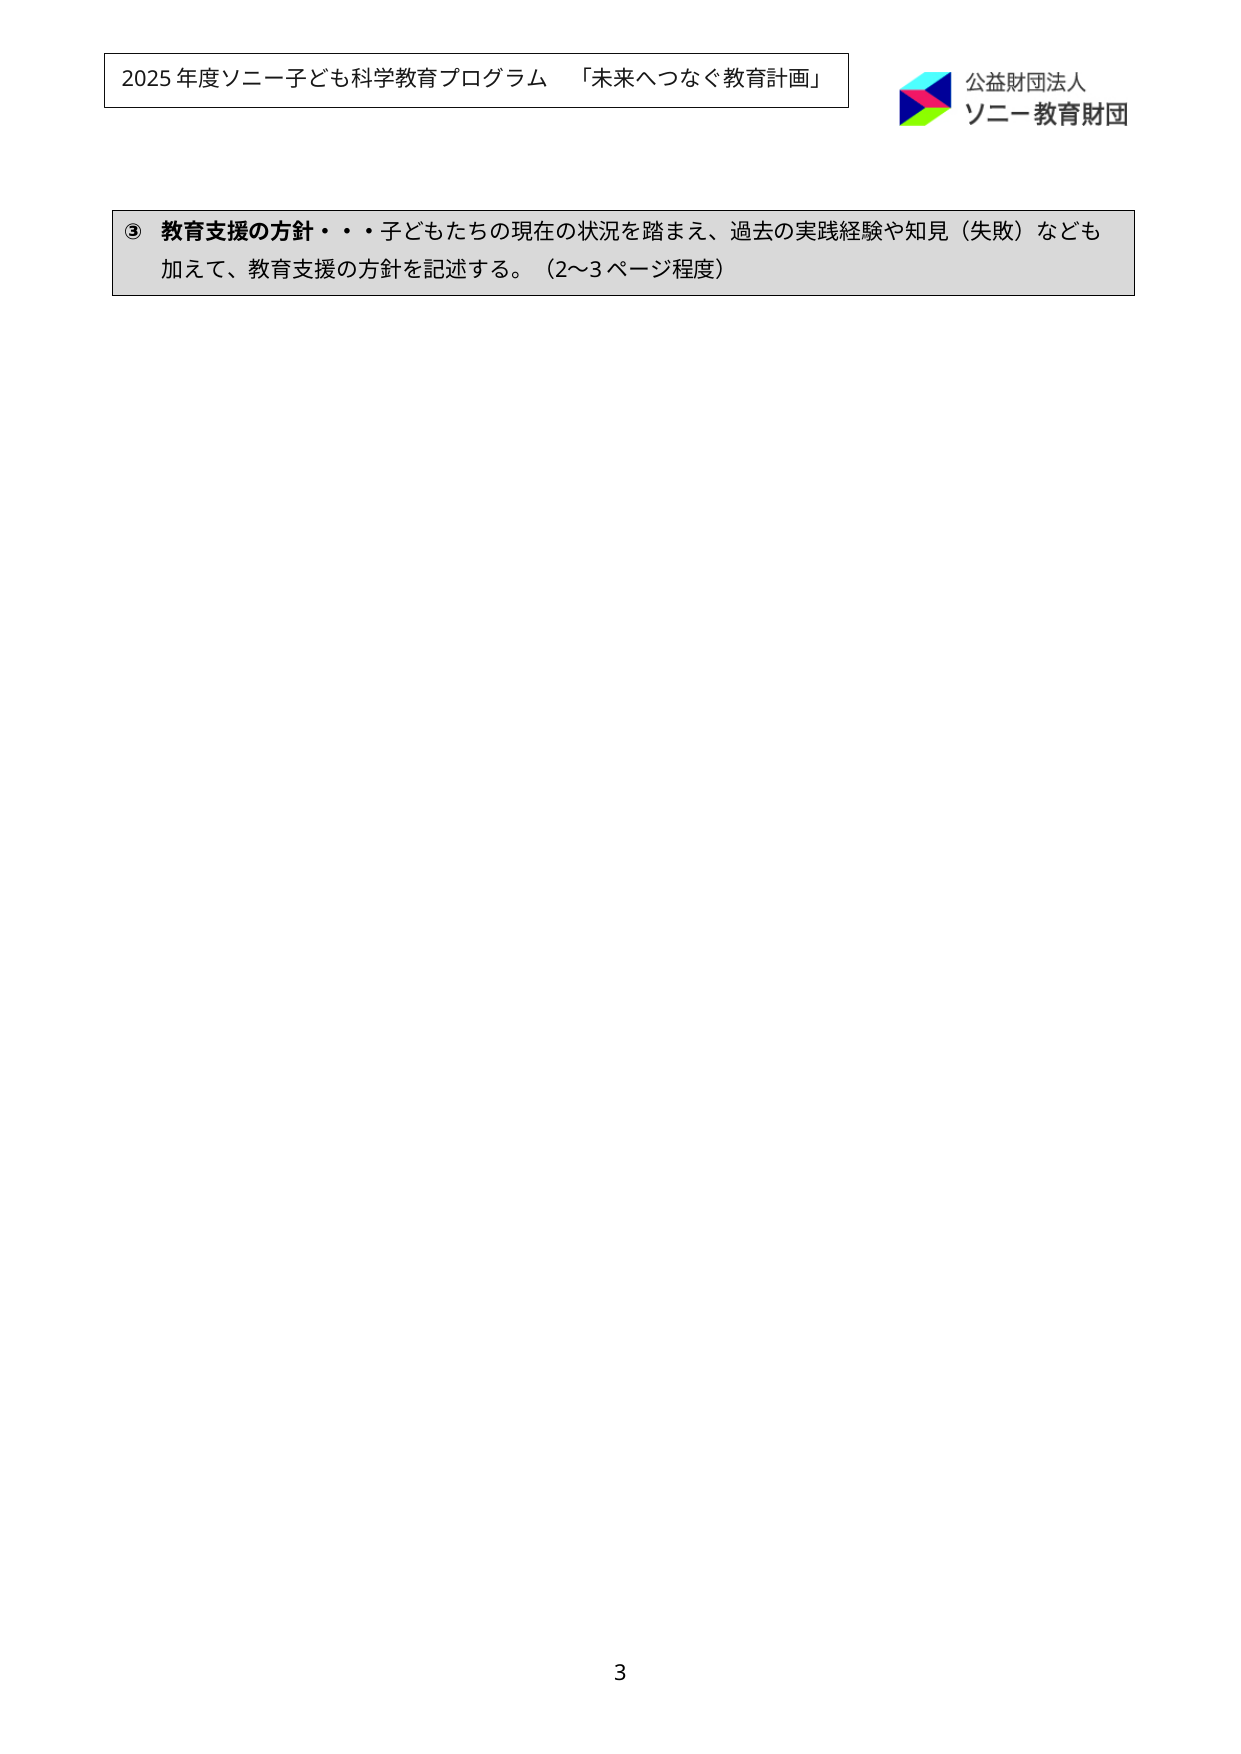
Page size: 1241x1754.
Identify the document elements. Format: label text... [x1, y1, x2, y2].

table_header 教育支援の方針・・・子どもたちの現在の状況を踏まえ、過去の実践経験や知見（失敗）なども加えて、教育支援の方針を記述する。（2～3ページ程度） [113, 211, 1134, 295]
picture [899, 72, 1128, 126]
